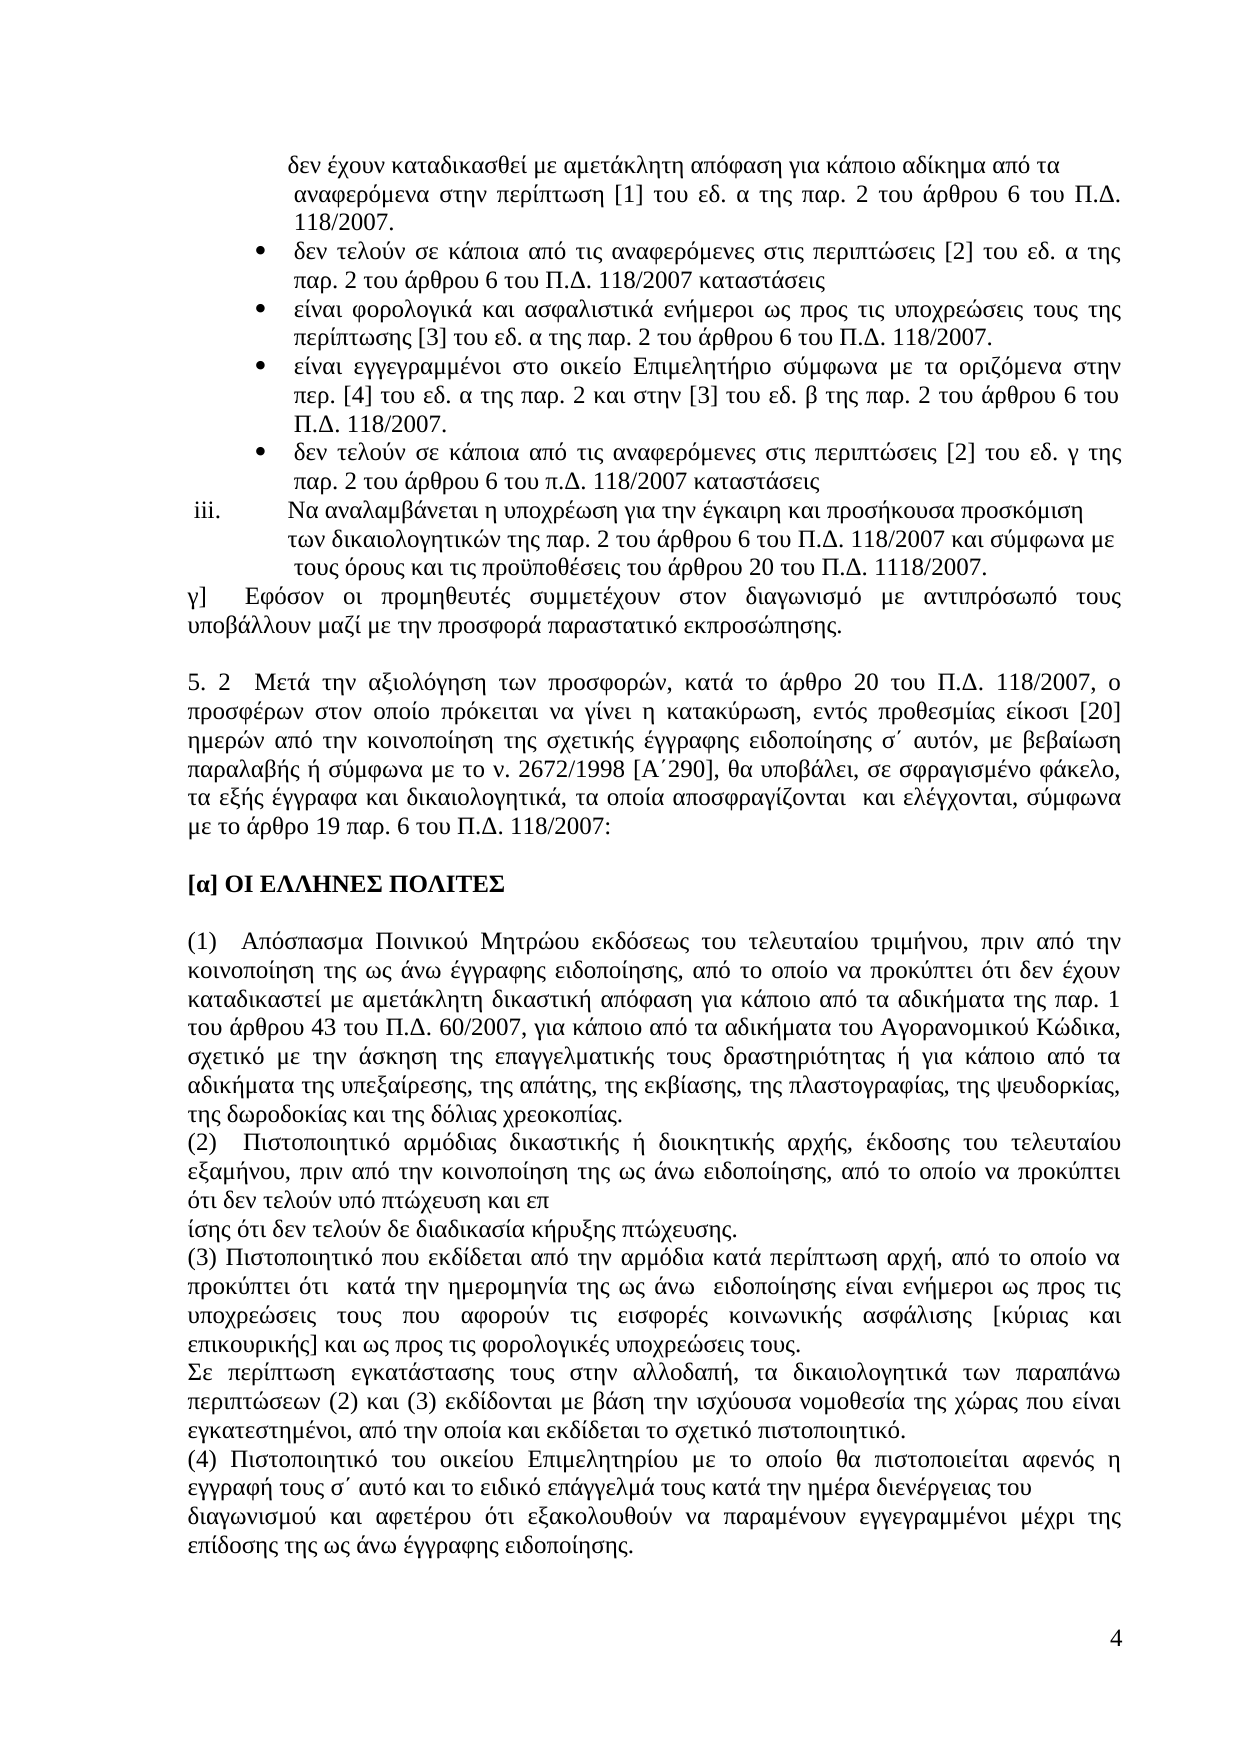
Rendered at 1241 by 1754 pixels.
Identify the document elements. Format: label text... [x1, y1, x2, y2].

text γ] Εφόσον οι προμηθευτές συμμετέχουν στον διαγωνισμό με αντιπρόσωπό τους υποβάλλουν μαζί με την προσφορά παραστατικό εκπροσώπησης. [187, 581, 1122, 639]
text 5. 2 Μετά την αξιολόγηση των προσφορών, κατά το άρθρο 20 του Π.Δ. 118/2007, ο προσφέρων στον οποίο πρόκειται να γίνει η κατακύρωση, εντός προθεσμίας είκοσι [20] ημερών από την κοινοποίηση της σχετικής έγγραφης ειδοποίησης σ΄ αυτόν, με βεβαίωση παραλαβής ή σύμφωνα με το ν. 2672/1998 [Α΄290], θα υποβάλει, σε σφραγισμένο φάκελο, τα εξής έγγραφα και δικαιολογητικά, τα οποία αποσφραγίζονται και ελέγχονται, σύμφωνα με το άρθρο 19 παρ. 6 του Π.Δ. 118/2007: [187, 667, 1122, 840]
list δεν τελούν σε κάποια από τις αναφερόμενες στις περιπτώσεις [2] του εδ. α της παρ. 2 του άρθρου 6 του Π.Δ. 118/2007 καταστάσεις [256, 236, 1122, 294]
text διαγωνισμού και αφετέρου ότι εξακολουθούν να παραμένουν εγγεγραμμένοι μέχρι της επίδοσης της ως άνω έγγραφης ειδοποίησης. [187, 1501, 1122, 1559]
text [α] ΟΙ ΕΛΛΗΝΕΣ ΠΟΛΙΤΕΣ [187, 869, 1122, 897]
text αναφερόμενα στην περίπτωση [1] του εδ. α της παρ. 2 του άρθρου 6 του Π.Δ. 118/2007. [294, 179, 1122, 236]
text τους όρους και τις προϋποθέσεις του άρθρου 20 του Π.Δ. 1118/2007. [194, 552, 1122, 581]
text (2) Πιστοποιητικό αρμόδιας δικαστικής ή διοικητικής αρχής, έκδοσης του τελευταίου εξαμήνου, πριν από την κοινοποίηση της ως άνω ειδοποίησης, από το οποίο να προκύπτει ότι δεν τελούν υπό πτώχευση και επ [187, 1127, 1122, 1214]
text των δικαιολογητικών της παρ. 2 του άρθρου 6 του Π.Δ. 118/2007 και σύμφωνα με [194, 524, 1122, 552]
text Σε περίπτωση εγκατάστασης τους στην αλλοδαπή, τα δικαιολογητικά των παραπάνω περιπτώσεων (2) και (3) εκδίδονται με βάση την ισχύουσα νομοθεσία της χώρας που είναι εγκατεστημένοι, από την οποία και εκδίδεται το σχετικό πιστοποιητικό. [187, 1357, 1122, 1444]
list είναι εγγεγραμμένοι στο οικείο Επιμελητήριο σύμφωνα με τα οριζόμενα στην περ. [4] του εδ. α της παρ. 2 και στην [3] του εδ. β της παρ. 2 του άρθρου 6 του Π.Δ. 118/2007. [256, 351, 1122, 437]
list Να αναλαμβάνεται η υποχρέωση για την έγκαιρη και προσήκουσα προσκόμιση [194, 495, 1122, 524]
list δεν τελούν σε κάποια από τις αναφερόμενες στις περιπτώσεις [2] του εδ. γ της παρ. 2 του άρθρου 6 του π.Δ. 118/2007 καταστάσεις [256, 437, 1122, 495]
text (3) Πιστοποιητικό που εκδίδεται από την αρμόδια κατά περίπτωση αρχή, από το οποίο να προκύπτει ότι κατά την ημερομηνία της ως άνω ειδοποίησης είναι ενήμεροι ως προς τις υποχρεώσεις τους που αφορούν τις εισφορές κοινωνικής ασφάλισης [κύριας και επικουρικής] και ως προς τις φορολογικές υποχρεώσεις τους. [187, 1242, 1122, 1357]
text (1) Απόσπασμα Ποινικού Μητρώου εκδόσεως του τελευταίου τριμήνου, πριν από την κοινοποίηση της ως άνω έγγραφης ειδοποίησης, από το οποίο να προκύπτει ότι δεν έχουν καταδικαστεί με αμετάκλητη δικαστική απόφαση για κάποιο από τα αδικήματα της παρ. 1 του άρθρου 43 του Π.Δ. 60/2007, για κάποιο από τα αδικήματα του Αγορανομικού Κώδικα, σχετικό με την άσκηση της επαγγελματικής τους δραστηριότητας ή για κάποιο από τα αδικήματα της υπεξαίρεσης, της απάτης, της εκβίασης, της πλαστογραφίας, της ψευδορκίας, της δωροδοκίας και της δόλιας χρεοκοπίας. [187, 926, 1122, 1127]
list είναι φορολογικά και ασφαλιστικά ενήμεροι ως προς τις υποχρεώσεις τους της περίπτωσης [3] του εδ. α της παρ. 2 του άρθρου 6 του Π.Δ. 118/2007. [256, 294, 1122, 351]
text δεν έχουν καταδικασθεί με αμετάκλητη απόφαση για κάποιο αδίκημα από τα [187, 150, 1122, 179]
text ίσης ότι δεν τελούν δε διαδικασία κήρυξης πτώχευσης. [187, 1214, 1122, 1242]
text (4) Πιστοποιητικό του οικείου Επιμελητηρίου με το οποίο θα πιστοποιείται αφενός η εγγραφή τους σ΄ αυτό και το ειδικό επάγγελμά τους κατά την ημέρα διενέργειας του [187, 1444, 1122, 1501]
